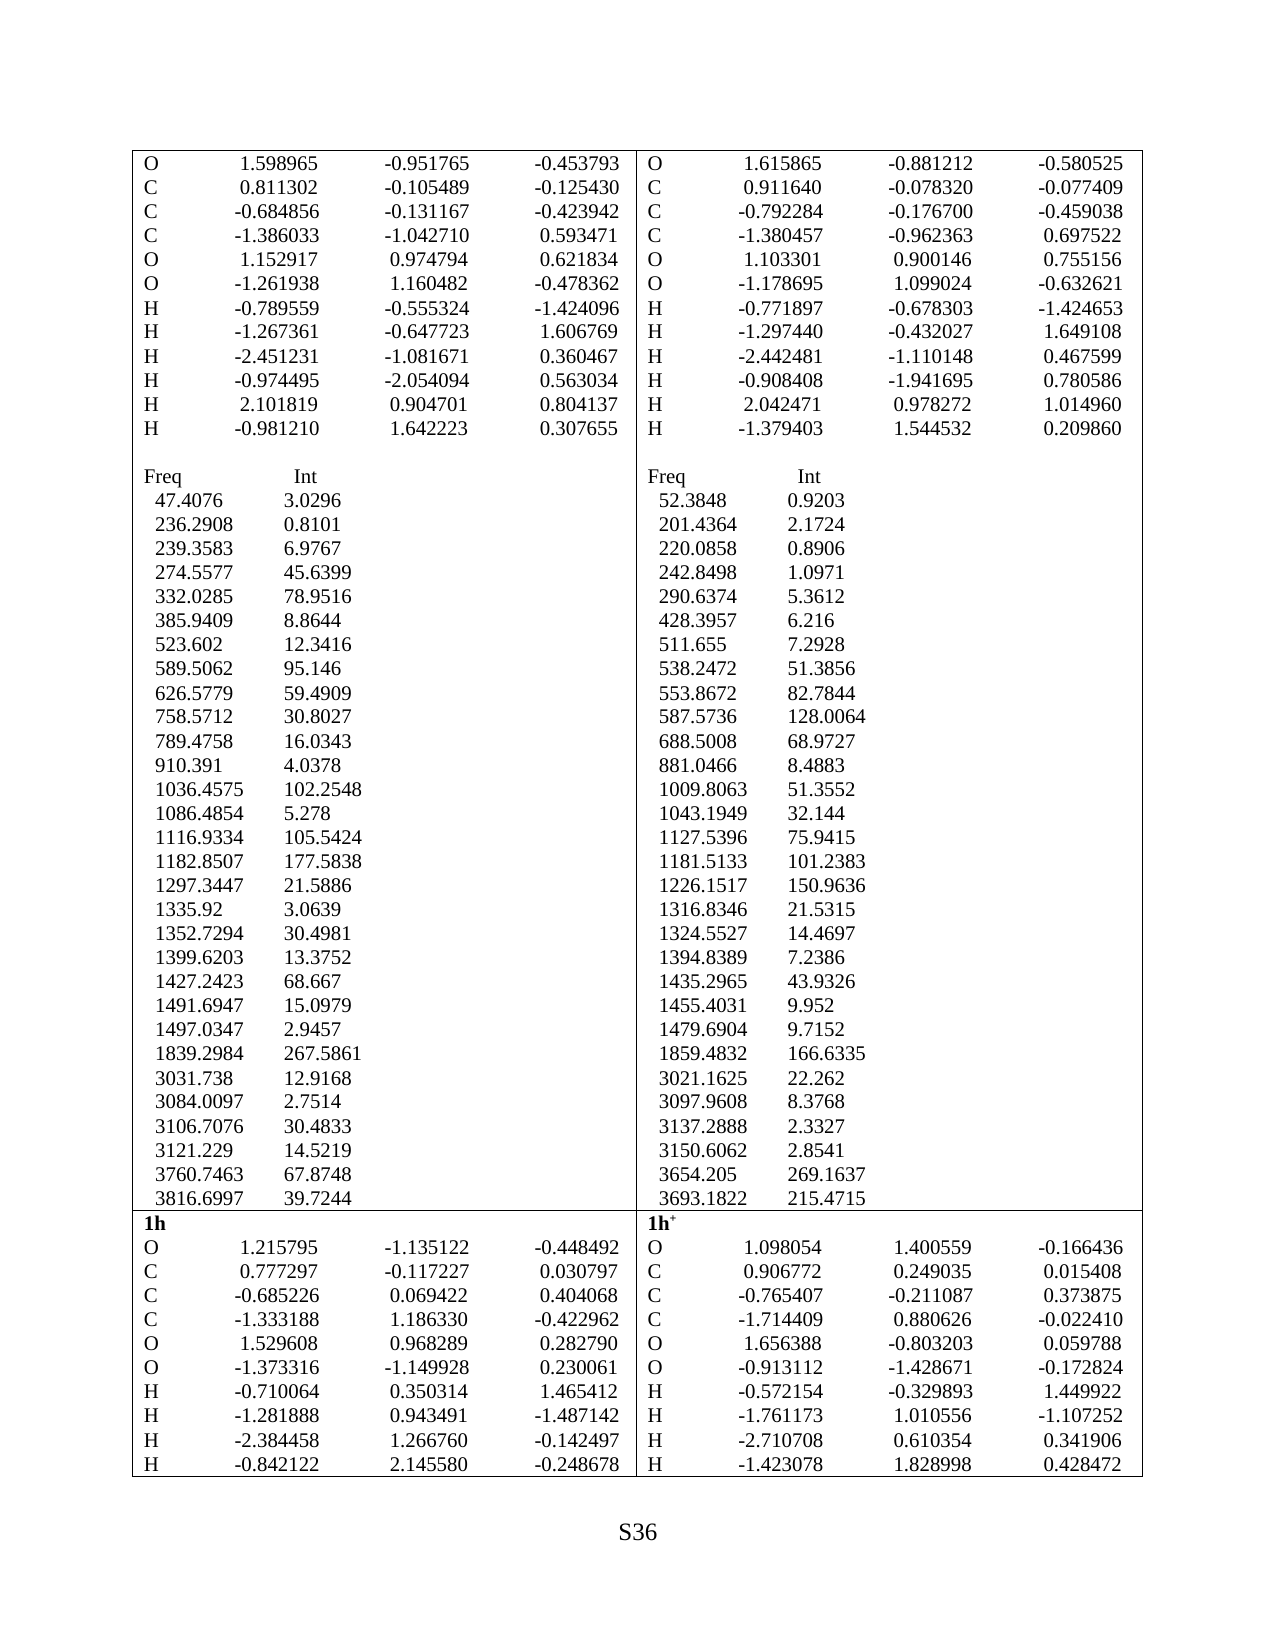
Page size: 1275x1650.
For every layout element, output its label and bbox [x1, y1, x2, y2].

table_cell [133, 151, 636, 1210]
table_cell [637, 1211, 1142, 1476]
table_cell [133, 1211, 636, 1476]
table_cell [637, 151, 1142, 1210]
